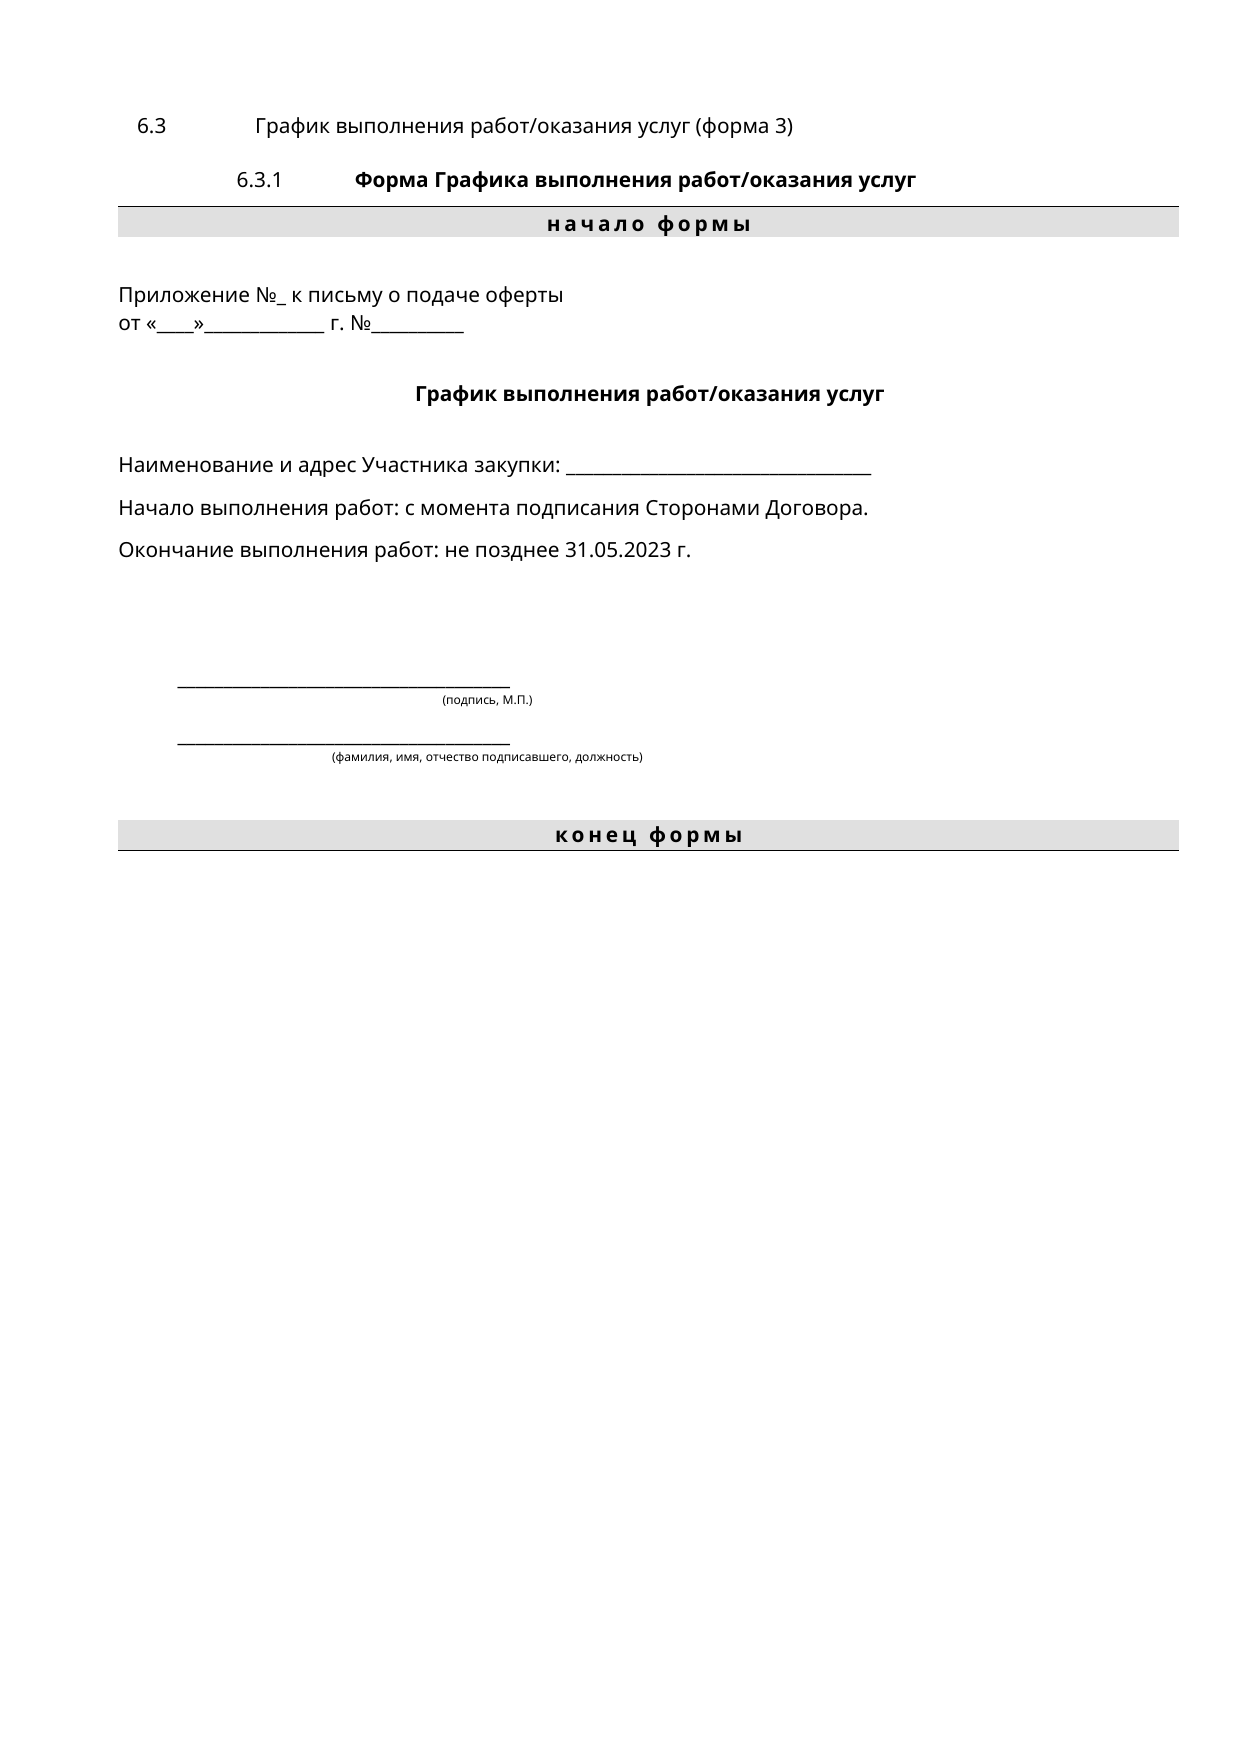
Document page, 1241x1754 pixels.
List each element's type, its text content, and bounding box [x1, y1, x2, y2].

text Начало выполнения работ: с момента подписания Сторонами Договора. [118, 493, 1181, 521]
text (фамилия, имя, отчество подписавшего, должность) [118, 749, 797, 777]
text (подпись, М.П.) [118, 692, 797, 720]
text Наименование и адрес Участника закупки: _________________________________ [118, 450, 1181, 479]
text конец формы [118, 820, 1179, 850]
text Окончание выполнения работ: не позднее 31.05.2023 г. [118, 536, 1181, 564]
subtitle График выполнения работ/оказания услуг (форма 3) [137, 111, 1181, 140]
text ____________________________________ [118, 720, 1181, 749]
text начало формы [118, 207, 1179, 237]
text График выполнения работ/оказания услуг [118, 379, 1181, 408]
list Форма Графика выполнения работ/оказания услуг [236, 165, 1181, 193]
text Приложение №_ к письму о подаче оферты от «____»_____________ г. №__________ [118, 280, 1181, 337]
text ____________________________________ [118, 663, 1181, 692]
